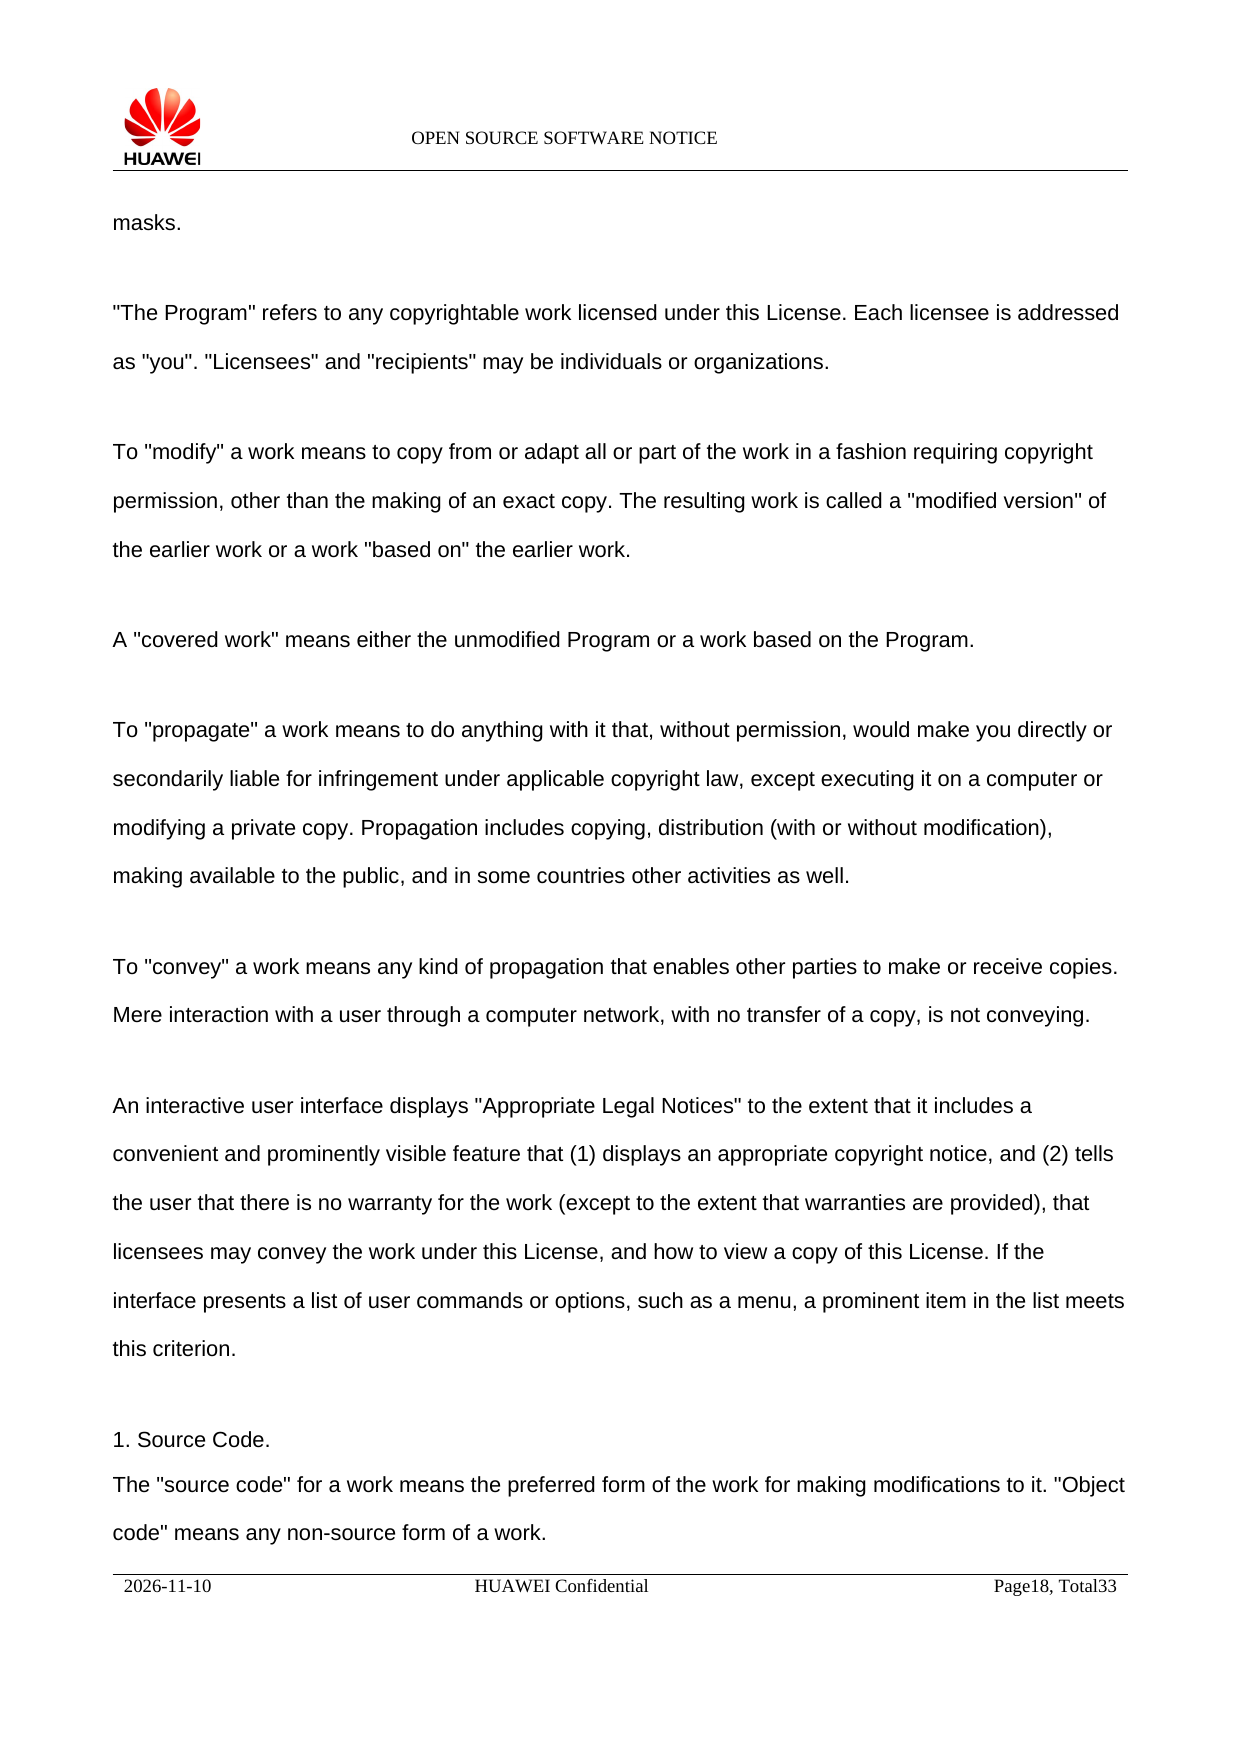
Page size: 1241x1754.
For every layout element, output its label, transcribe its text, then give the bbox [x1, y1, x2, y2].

text The "source code" for a work means the preferred form of the work for making modifications to it. "Object code" means any non-source form of a work. [112, 1468, 1128, 1549]
text To "convey" a work means any kind of propagation that enables other parties to make or receive copies. Mere interaction with a user through a computer network, with no transfer of a copy, is not conveying. [112, 950, 1128, 1031]
text To "modify" a work means to copy from or adapt all or part of the work in a fashion requiring copyright permission, other than the making of an exact copy. The resulting work is called a "modified version" of the earlier work or a work "based on" the earlier work. [112, 436, 1128, 566]
text "The Program" refers to any copyrightable work licensed under this License. Each licensee is addressed as "you". "Licensees" and "recipients" may be individuals or organizations. [112, 297, 1128, 378]
picture [124, 88, 201, 165]
text To "propagate" a work means to do anything with it that, without permission, would make you directly or secondarily liable for infringement under applicable copyright law, except executing it on a computer or modifying a private copy. Propagation includes copying, distribution (with or without modification), making available to the public, and in some countries other activities as well. [112, 713, 1128, 892]
text "Copyright" also means copyright-like laws that apply to other kinds of works, such as semiconductor masks. [112, 206, 1128, 239]
text A "covered work" means either the unmodified Program or a work based on the Program. [112, 623, 1128, 656]
text 1. Source Code. [112, 1423, 1128, 1455]
text An interactive user interface displays "Appropriate Legal Notices" to the extent that it includes a convenient and prominently visible feature that (1) displays an appropriate copyright notice, and (2) tells the user that there is no warranty for the work (except to the extent that warranties are provided), that licensees may convey the work under this License, and how to view a copy of this License. If the interface presents a list of user commands or options, such as a menu, a prominent item in the list meets this criterion. [112, 1089, 1128, 1365]
